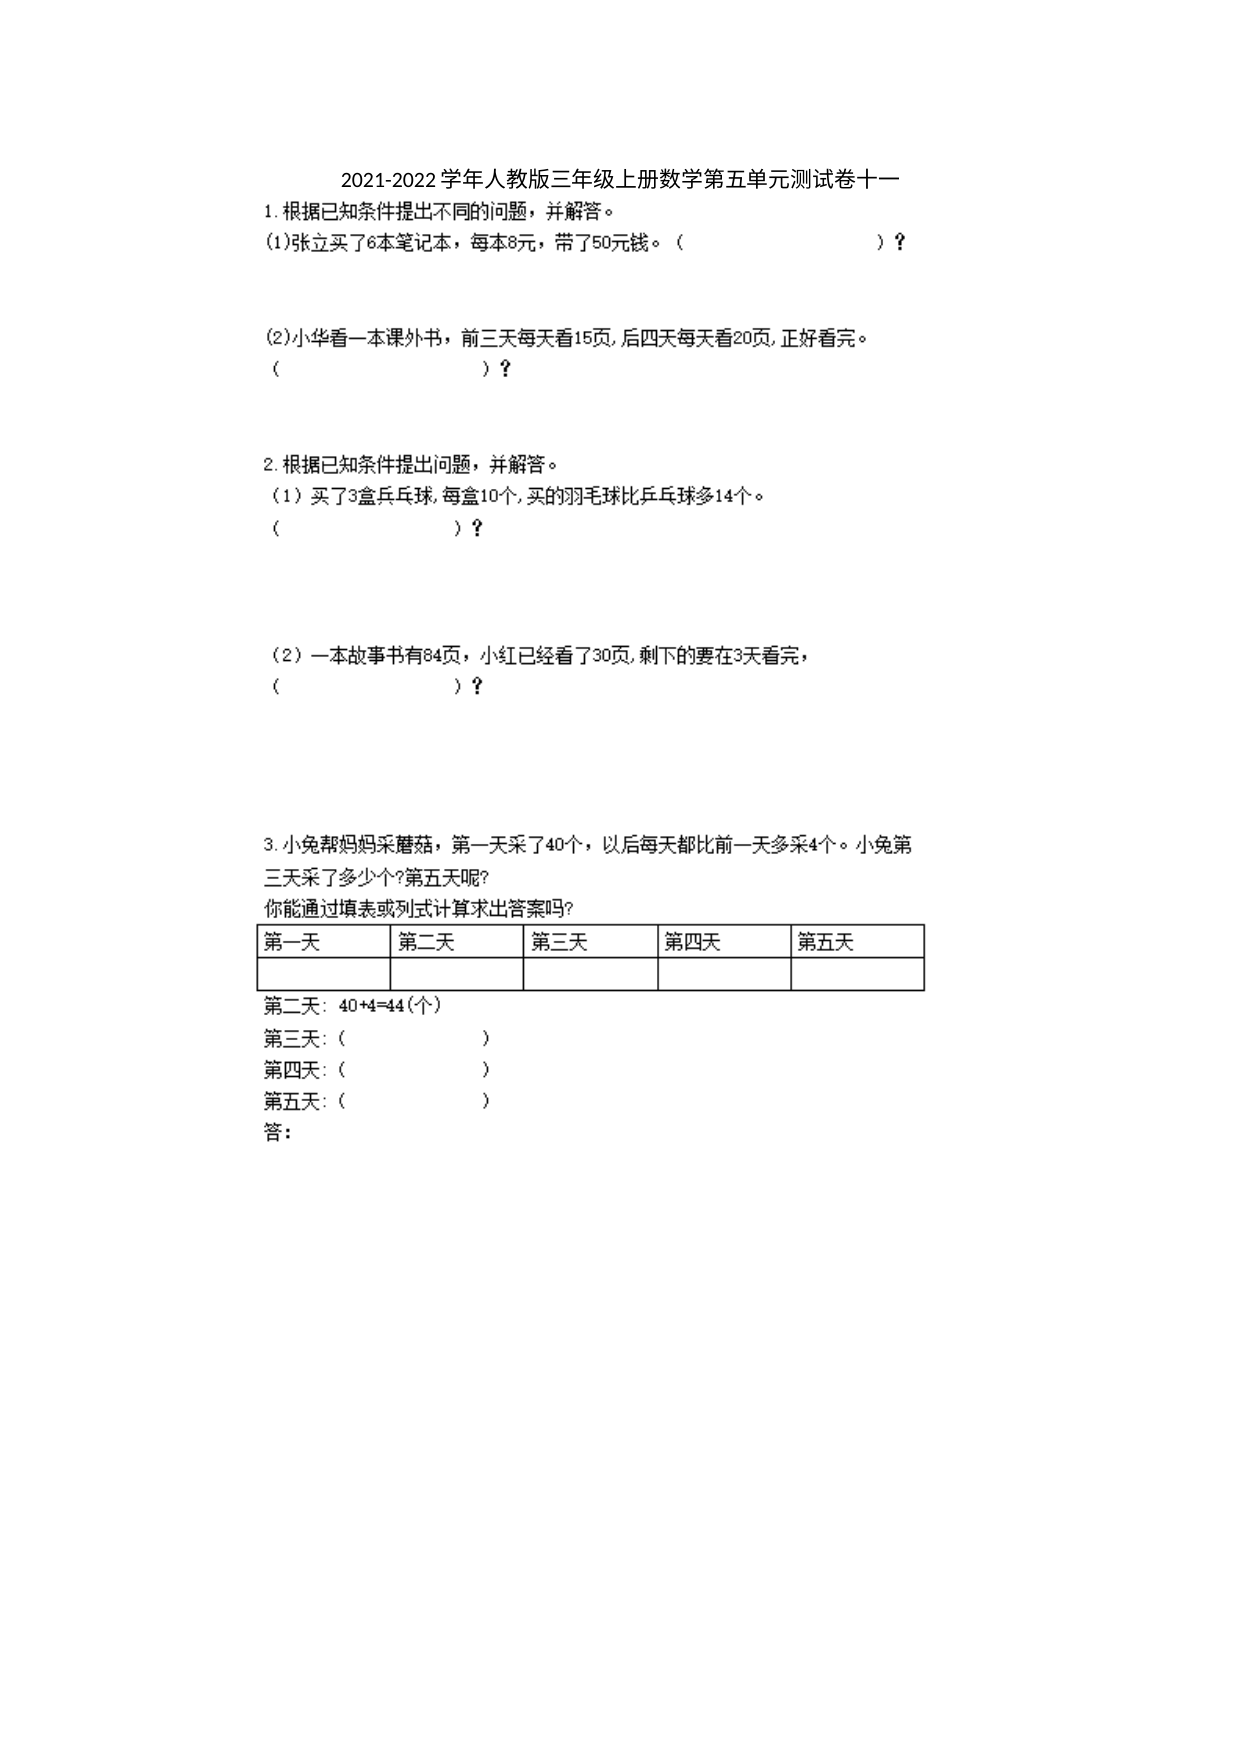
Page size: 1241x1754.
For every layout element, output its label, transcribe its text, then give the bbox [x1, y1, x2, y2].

text 2021-2022学年人教版三年级上册数学第五单元测试卷十一 [187, 162, 1053, 194]
picture [238, 194, 1002, 1187]
